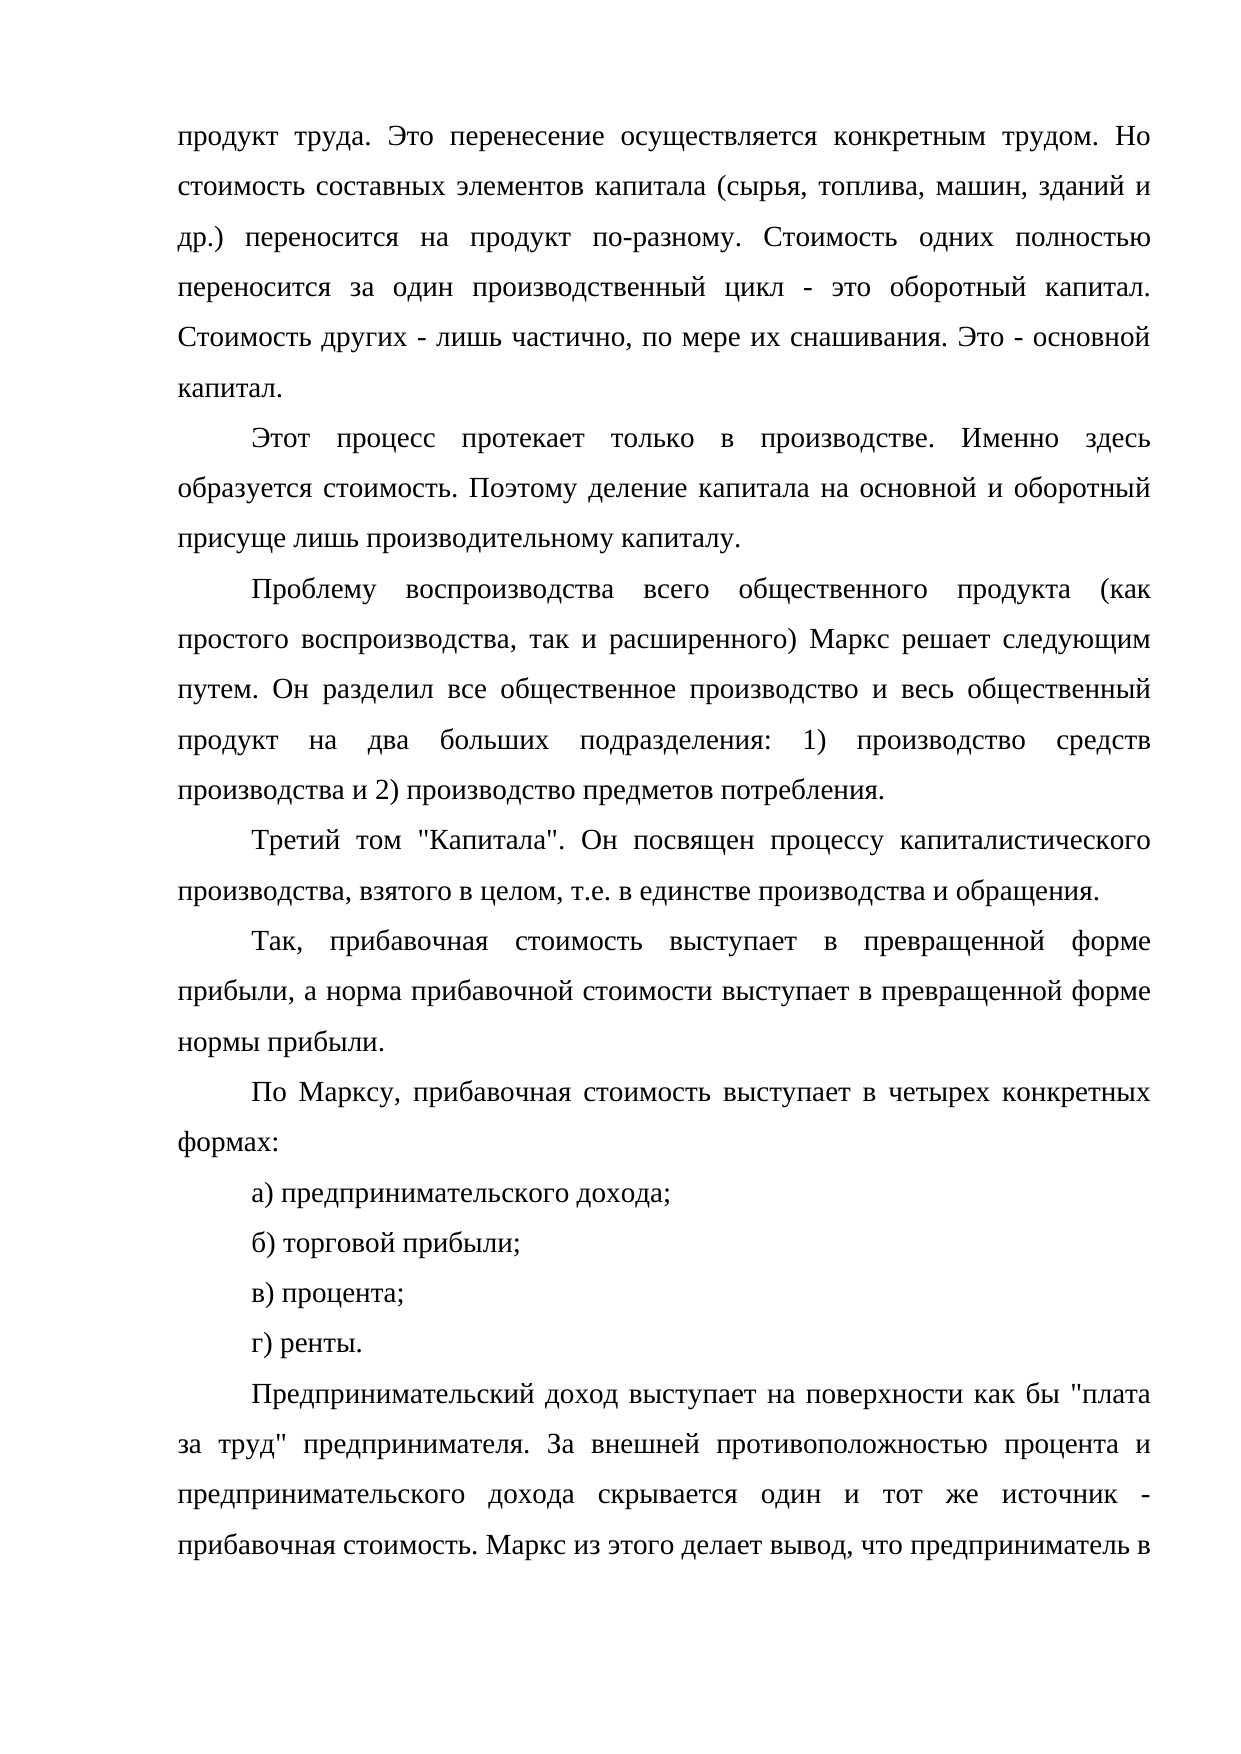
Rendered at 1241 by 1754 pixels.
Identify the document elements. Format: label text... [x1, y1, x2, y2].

text г) ренты. [177, 1326, 1152, 1359]
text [177, 1376, 1152, 1560]
text Третий том "Капитала". Он посвящен процессу капиталистического производства, взятого в целом, т.е. в единстве производства и обращения. [177, 822, 1152, 906]
text в) процента; [177, 1275, 1152, 1309]
text Так, прибавочная стоимость выступает в превращенной форме прибыли, а норма прибавочной стоимости выступает в превращенной форме нормы прибыли. [177, 923, 1152, 1057]
text б) торговой прибыли; [177, 1225, 1152, 1258]
text а) предпринимательского дохода; [177, 1175, 1152, 1208]
text Этот процесс протекает только в производстве. Именно здесь образуется стоимость. Поэтому деление капитала на основной и оборотный присуще лишь производительному капиталу. [177, 420, 1152, 554]
text По Марксу, прибавочная стоимость выступает в четырех конкретных формах: [177, 1074, 1152, 1158]
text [177, 118, 1152, 403]
text Проблему воспроизводства всего общественного продукта (как простого воспроизводства, так и расширенного) Маркс решает следующим путем. Он разделил все общественное производство и весь общественный продукт на два больших подразделения: 1) производство средств производства и 2) производство предметов потребления. [177, 571, 1152, 806]
